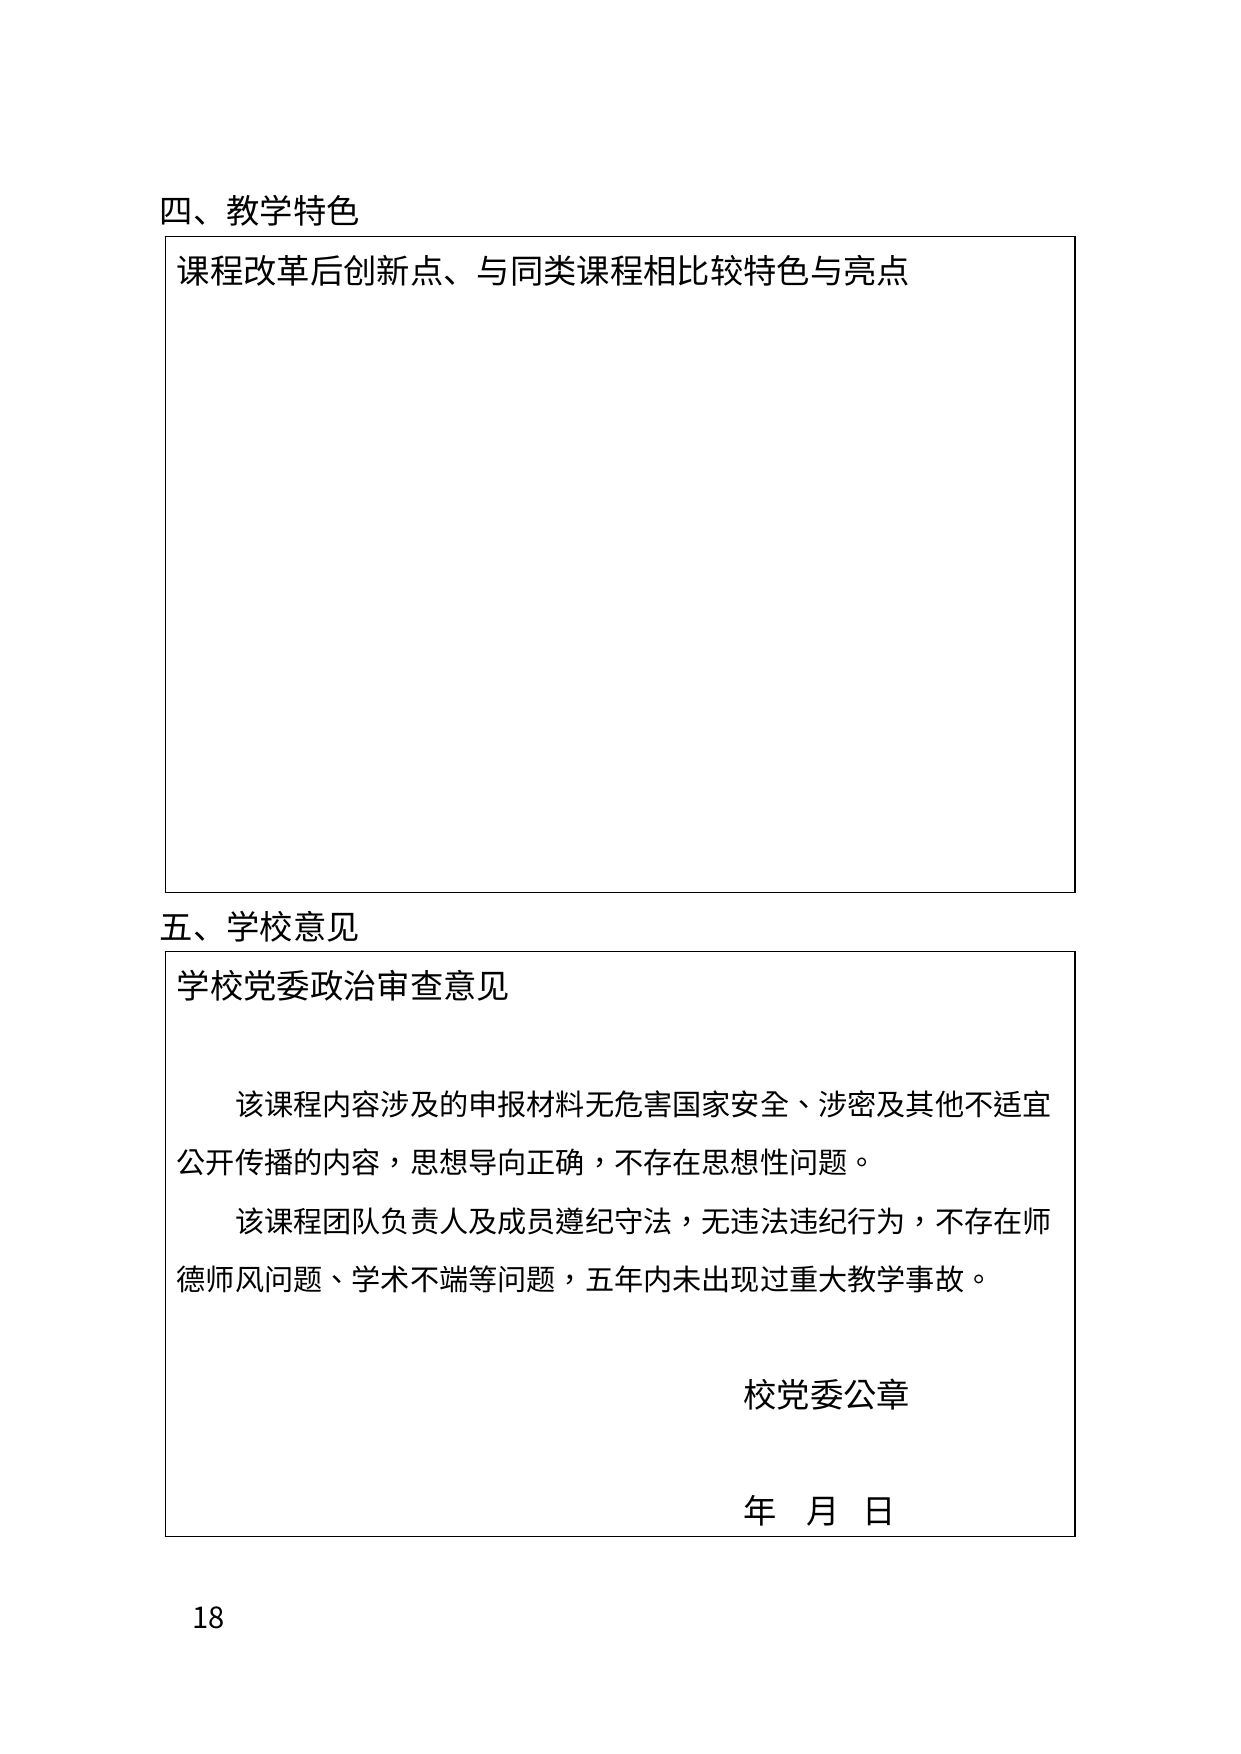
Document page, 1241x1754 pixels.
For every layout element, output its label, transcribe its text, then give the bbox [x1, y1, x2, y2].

text 五、学校意见 [159, 893, 1081, 951]
table_header 课程改革后创新点、与同类课程相比较特色与亮点 [166, 237, 1074, 892]
table_header 学校党委政治审查意见 该课程内容涉及的申报材料无危害国家安全、涉密及其他不适宜公开传播的内容，思想导向正确，不存在思想性问题。 该课程团队负责人及成员遵纪守法，无违法违纪行为，不存在师德师风问题、学术不端等问题，五年内未出现过重大教学事故。 校党委公章 年 月 日 [166, 952, 1074, 1536]
text 四、教学特色 [159, 177, 1081, 236]
